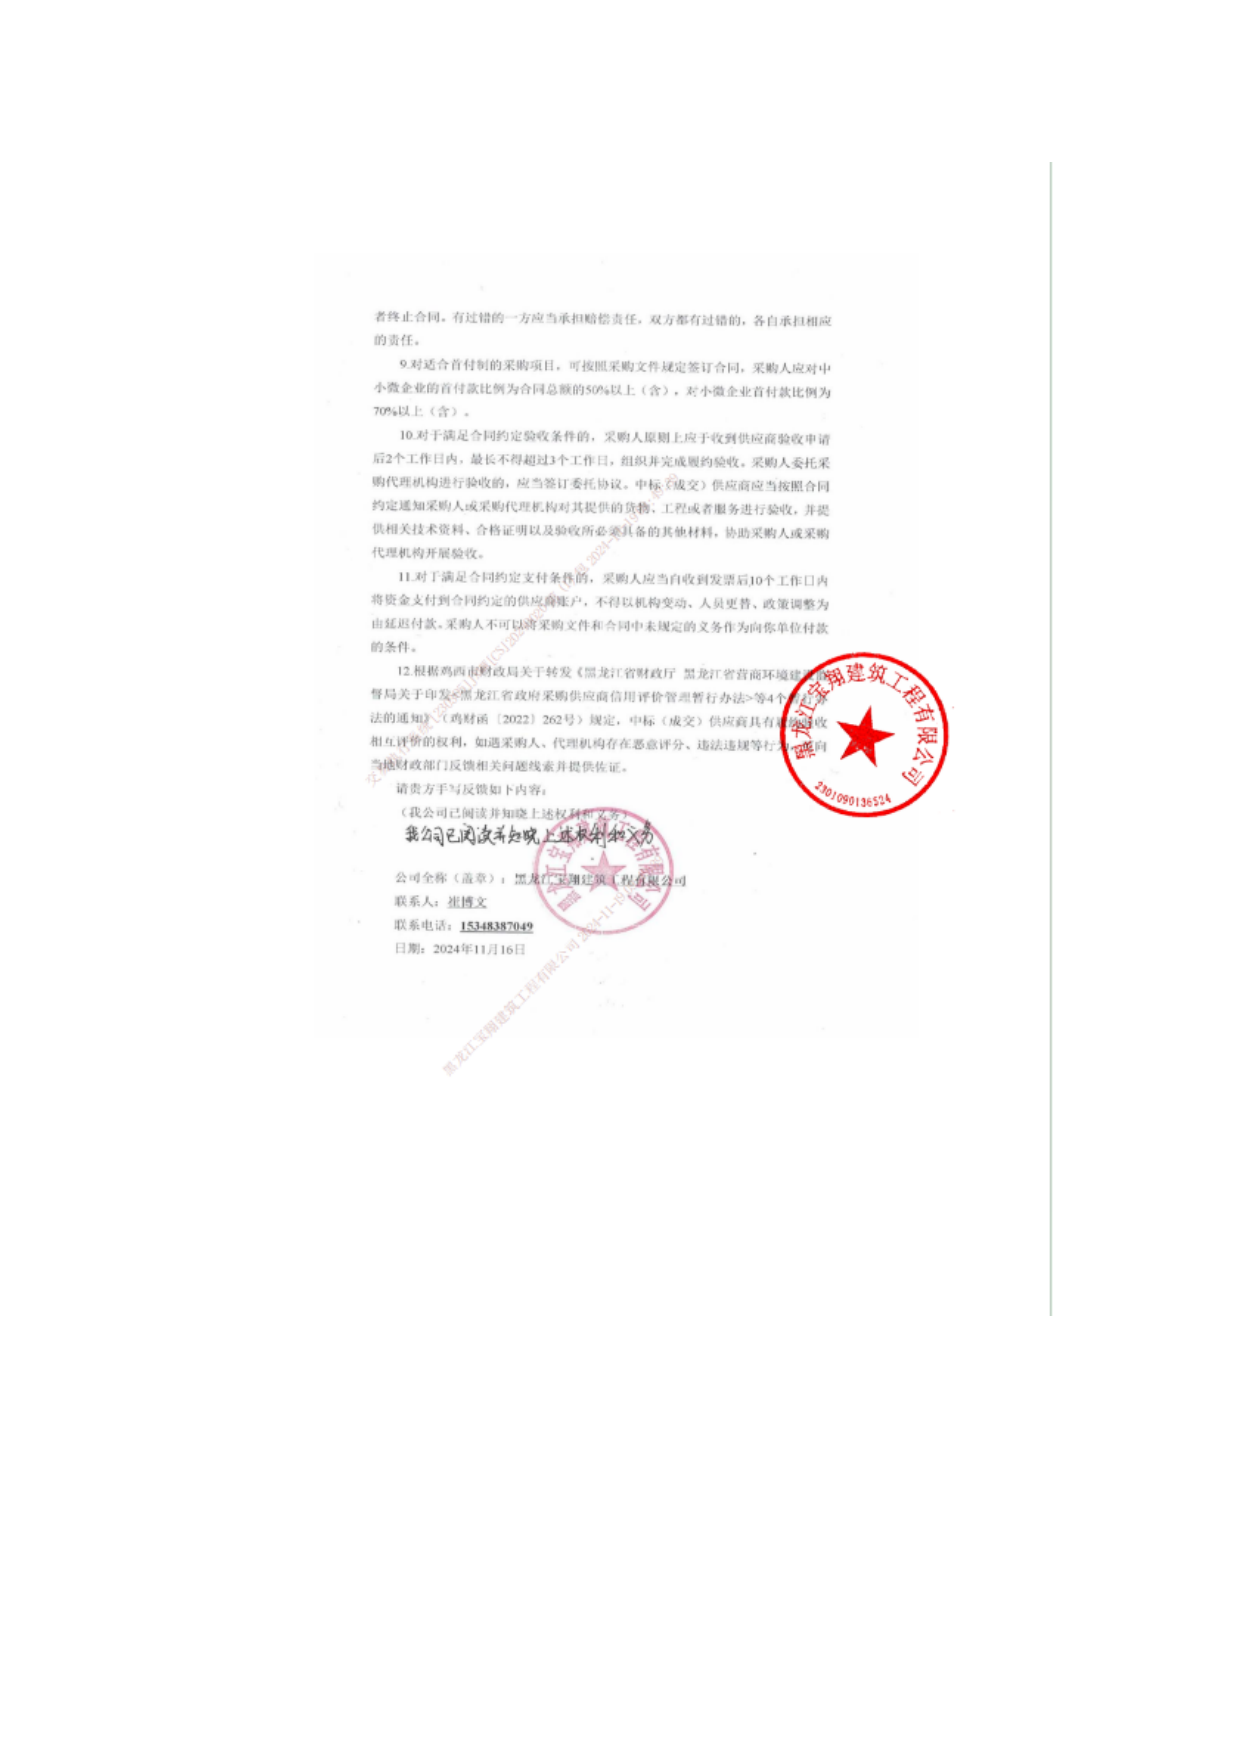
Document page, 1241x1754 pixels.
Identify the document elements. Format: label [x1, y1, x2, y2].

picture [187, 162, 1053, 1316]
